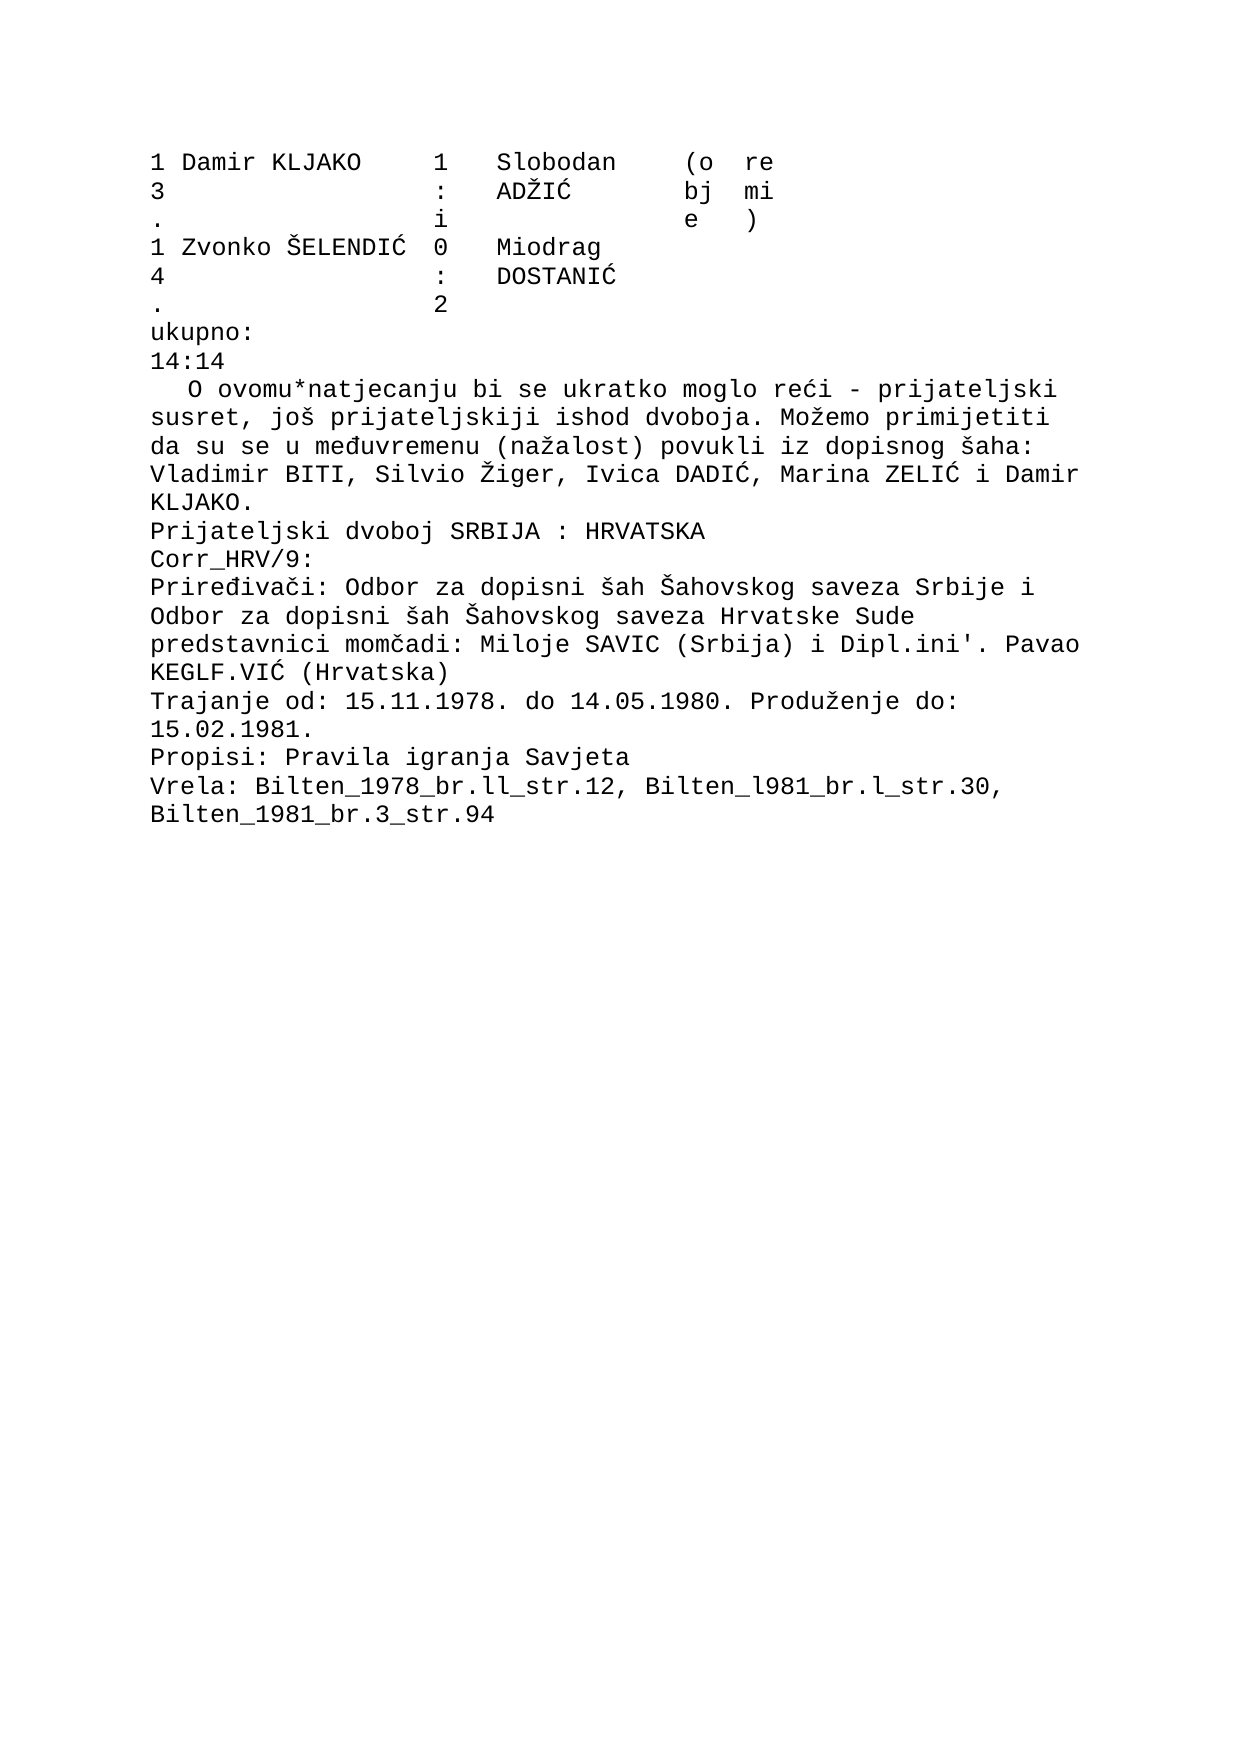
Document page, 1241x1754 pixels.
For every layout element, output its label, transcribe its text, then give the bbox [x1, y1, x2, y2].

text ukupno: [150, 320, 1090, 348]
text Vrela: Bilten_1978_br.ll_str.12, Bilten_l981_br.l_str.30, Bilten_1981_br.3_str.94 [150, 773, 1090, 830]
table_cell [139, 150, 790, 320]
text Priređivači: Odbor za dopisni šah Šahovskog saveza Srbije i Odbor za dopisni šah Šahovskog saveza Hrvatske Sude predstavnici momčadi: Miloje SAVIC (Srbija) i Dipl.ini'. Pavao KEGLF.VIĆ (Hrvatska) [150, 575, 1090, 688]
text Corr_HRV/9: [150, 547, 1090, 575]
text Trajanje od: 15.11.1978. do 14.05.1980. Produženje do: 15.02.1981. [150, 688, 1090, 745]
text Prijateljski dvoboj SRBIJA : HRVATSKA [150, 518, 1090, 547]
text Propisi: Pravila igranja Savjeta [150, 745, 1090, 773]
text O ovomu*natjecanju bi se ukratko moglo reći - prijateljski susret, još prijateljskiji ishod dvoboja. Možemo primijetiti da su se u međuvremenu (nažalost) povukli iz dopisnog šaha: Vladimir BITI, Silvio Žiger, Ivica DADIĆ, Marina ZELIĆ i Damir KLJAKO. [150, 377, 1090, 518]
text 14:14 [150, 348, 1090, 377]
